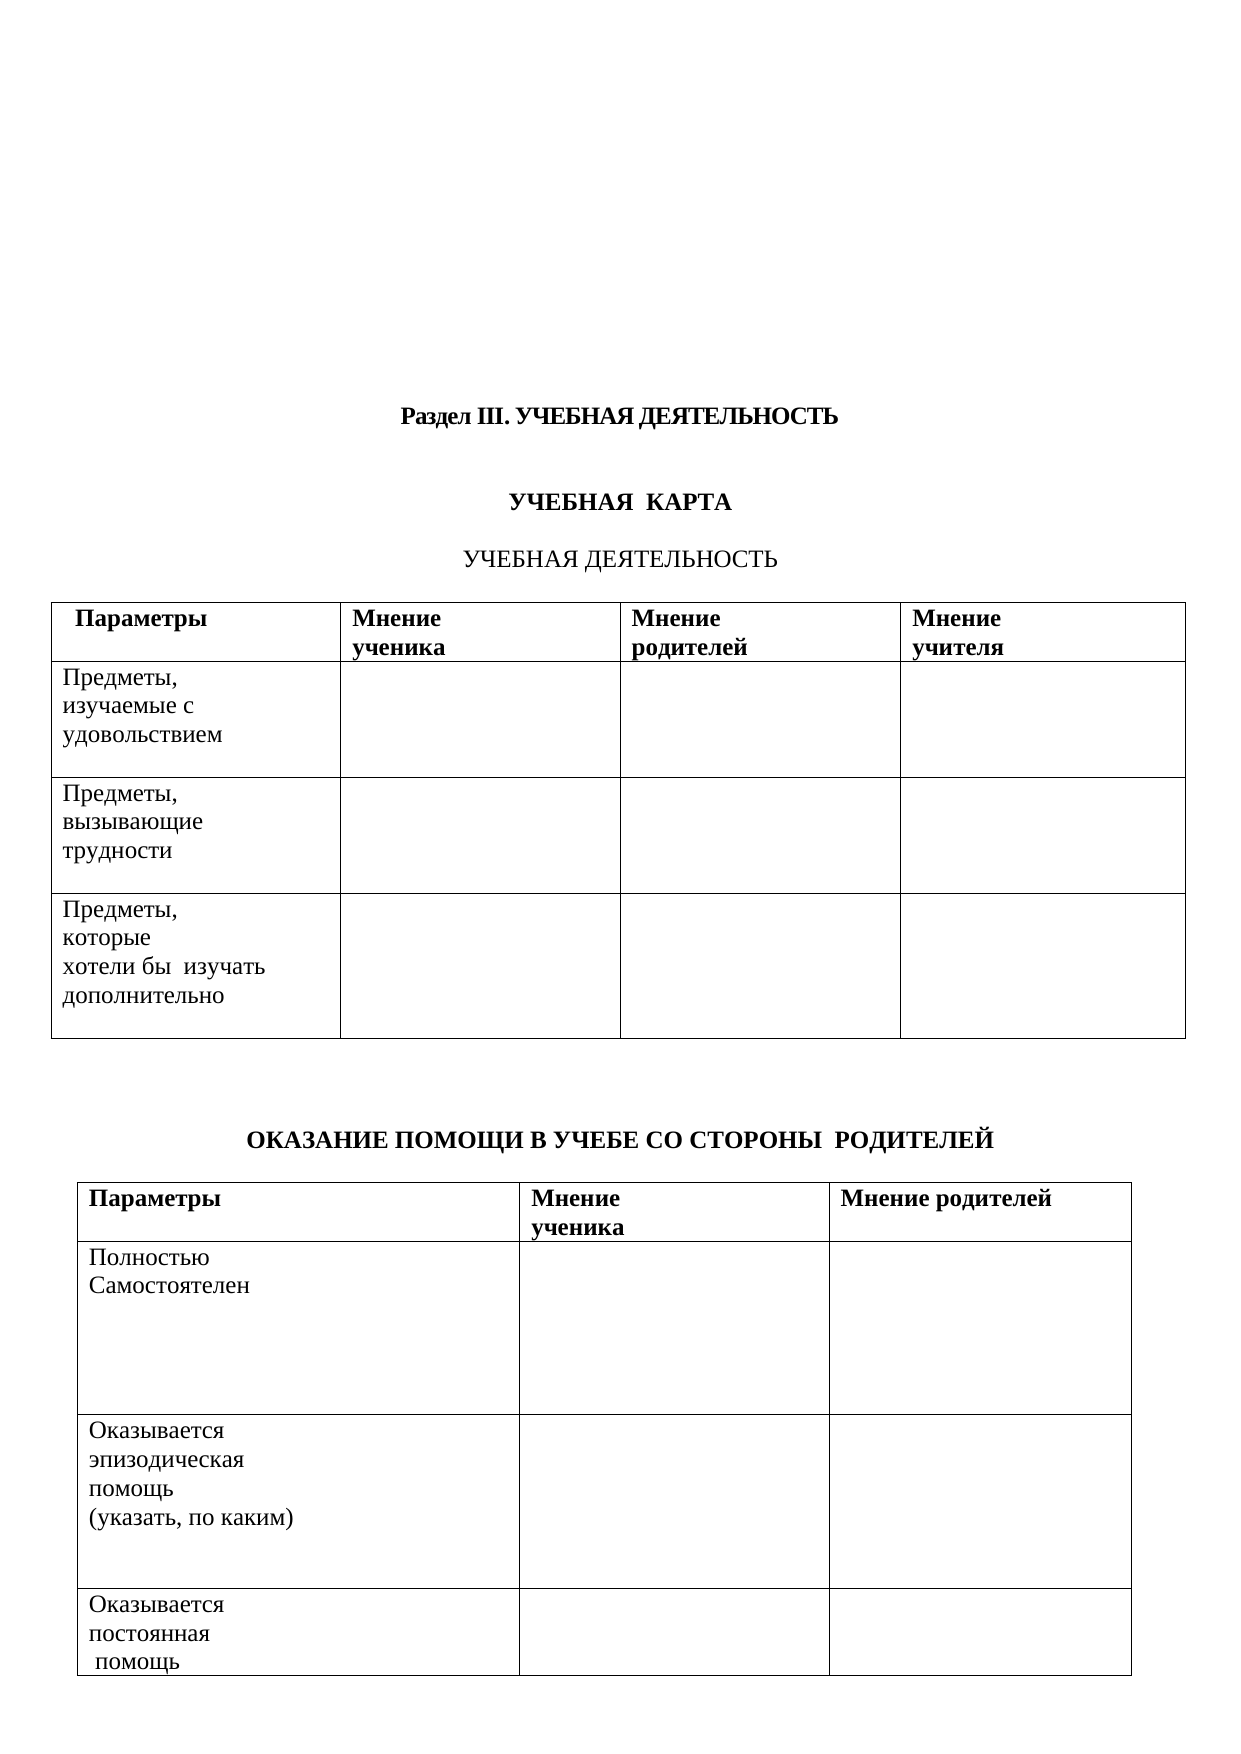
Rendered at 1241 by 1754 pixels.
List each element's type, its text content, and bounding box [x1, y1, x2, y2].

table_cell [78, 1589, 519, 1675]
table_header Мнение учителя [901, 603, 1185, 661]
table_header Мнение ученика [341, 603, 620, 661]
table_cell [901, 894, 1185, 1037]
table_cell [830, 1589, 1131, 1675]
table_cell [341, 894, 620, 1037]
text Раздел III. УЧЕБНАЯ ДЕЯТЕЛЬНОСТЬ [89, 401, 1152, 429]
table_header Параметры [78, 1183, 519, 1241]
table_cell Полностью Самостоятелен [78, 1242, 519, 1414]
table_cell [520, 1589, 829, 1675]
table_cell Предметы, вызывающие трудности [52, 778, 340, 893]
text ОКАЗАНИЕ ПОМОЩИ В УЧЕБЕ СО СТОРОНЫ РОДИТЕЛЕЙ [89, 1125, 1152, 1153]
table_cell [830, 1242, 1131, 1414]
table_cell Предметы, которые хотели бы изучать дополнительно [52, 894, 340, 1037]
table_cell Предметы, изучаемые с удовольствием [52, 662, 340, 777]
table_header Параметры [52, 603, 340, 661]
table_cell [341, 662, 620, 777]
table_header Мнение ученика [520, 1183, 829, 1241]
table_cell Оказывается эпизодическая помощь (указать, по каким) [78, 1415, 519, 1588]
table_cell [621, 662, 900, 777]
table_header Мнение родителей [621, 603, 900, 661]
table_cell [341, 778, 620, 893]
table_header Мнение родителей [830, 1183, 1131, 1241]
subtitle УЧЕБНАЯ КАРТА [89, 487, 1152, 516]
table_cell [621, 778, 900, 893]
table_cell [520, 1415, 829, 1588]
table_cell [901, 662, 1185, 777]
table_cell [901, 778, 1185, 893]
table_cell [520, 1242, 829, 1414]
subtitle УЧЕБНАЯ ДЕЯТЕЛЬНОСТЬ [89, 544, 1152, 573]
table_cell [830, 1415, 1131, 1588]
table_cell [621, 894, 900, 1037]
